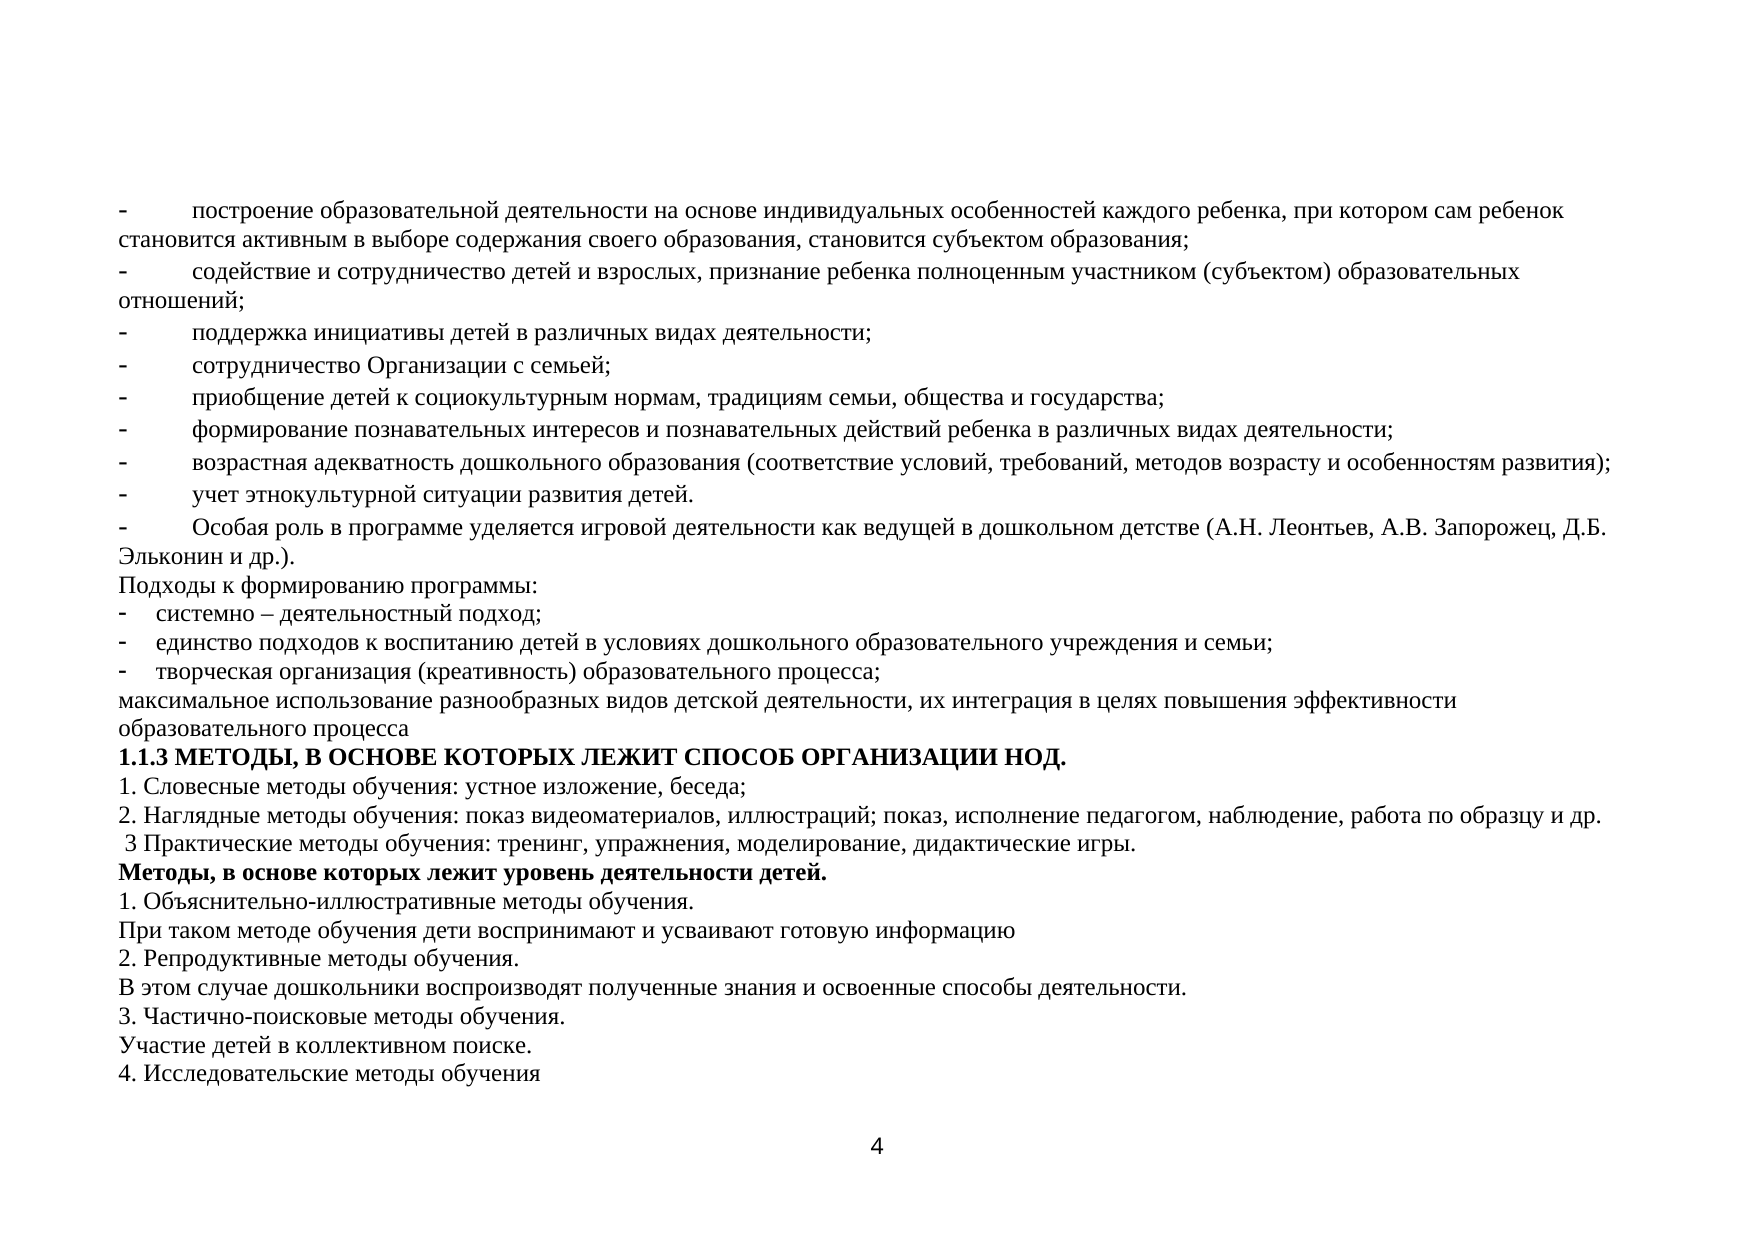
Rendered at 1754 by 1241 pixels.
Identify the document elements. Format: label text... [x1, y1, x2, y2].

text 3 Практические методы обучения: тренинг, упражнения, моделирование, дидактические игры. [118, 828, 1636, 857]
text Участие детей в коллективном поиске. [118, 1030, 1636, 1058]
list системно – деятельностный подход; [118, 598, 1636, 627]
list творческая организация (креативность) образовательного процесса; [118, 656, 1636, 685]
list сотрудничество Организации с семьей; [118, 347, 1636, 379]
text 1. Объяснительно-иллюстративные методы обучения. [118, 886, 1636, 915]
text При таком методе обучения дети воспринимают и усваивают готовую информацию [118, 915, 1636, 943]
text Методы, в основе которых лежит уровень деятельности детей. [118, 857, 1636, 886]
text 3. Частично-поисковые методы обучения. [118, 1001, 1636, 1030]
text Подходы к формированию программы: [118, 570, 1636, 598]
list возрастная адекватность дошкольного образования (соответствие условий, требований, методов возрасту и особенностям развития); [118, 444, 1636, 476]
list содействие и сотрудничество детей и взрослых, признание ребенка полноценным участником (субъектом) образовательных отношений; [118, 253, 1636, 314]
text 2. Репродуктивные методы обучения. [118, 943, 1636, 972]
list формирование познавательных интересов и познавательных действий ребенка в различных видах деятельности; [118, 411, 1636, 444]
text максимальное использование разнообразных видов детской деятельности, их интеграция в целях повышения эффективности образовательного процесса [118, 685, 1636, 742]
list приобщение детей к социокультурным нормам, традициям семьи, общества и государства; [118, 379, 1636, 411]
text 2. Наглядные методы обучения: показ видеоматериалов, иллюстраций; показ, исполнение педагогом, наблюдение, работа по образцу и др. [118, 800, 1636, 828]
text 4. Исследовательские методы обучения [118, 1058, 1636, 1087]
list учет этнокультурной ситуации развития детей. [118, 476, 1636, 509]
list единство подходов к воспитанию детей в условиях дошкольного образовательного учреждения и семьи; [118, 627, 1636, 656]
list построение образовательной деятельности на основе индивидуальных особенностей каждого ребенка, при котором сам ребенок становится активным в выборе содержания своего образования, становится субъектом образования; [118, 192, 1636, 253]
list Особая роль в программе уделяется игровой деятельности как ведущей в дошкольном детстве (А.Н. Леонтьев, А.В. Запорожец, Д.Б. Эльконин и др.). [118, 509, 1636, 570]
list поддержка инициативы детей в различных видах деятельности; [118, 314, 1636, 347]
text 1.1.3 МЕТОДЫ, В ОСНОВЕ КОТОРЫХ ЛЕЖИТ СПОСОБ ОРГАНИЗАЦИИ НОД. [118, 742, 1636, 771]
text 1. Словесные методы обучения: устное изложение, беседа; [118, 771, 1636, 800]
text В этом случае дошкольники воспроизводят полученные знания и освоенные способы деятельности. [118, 972, 1636, 1001]
